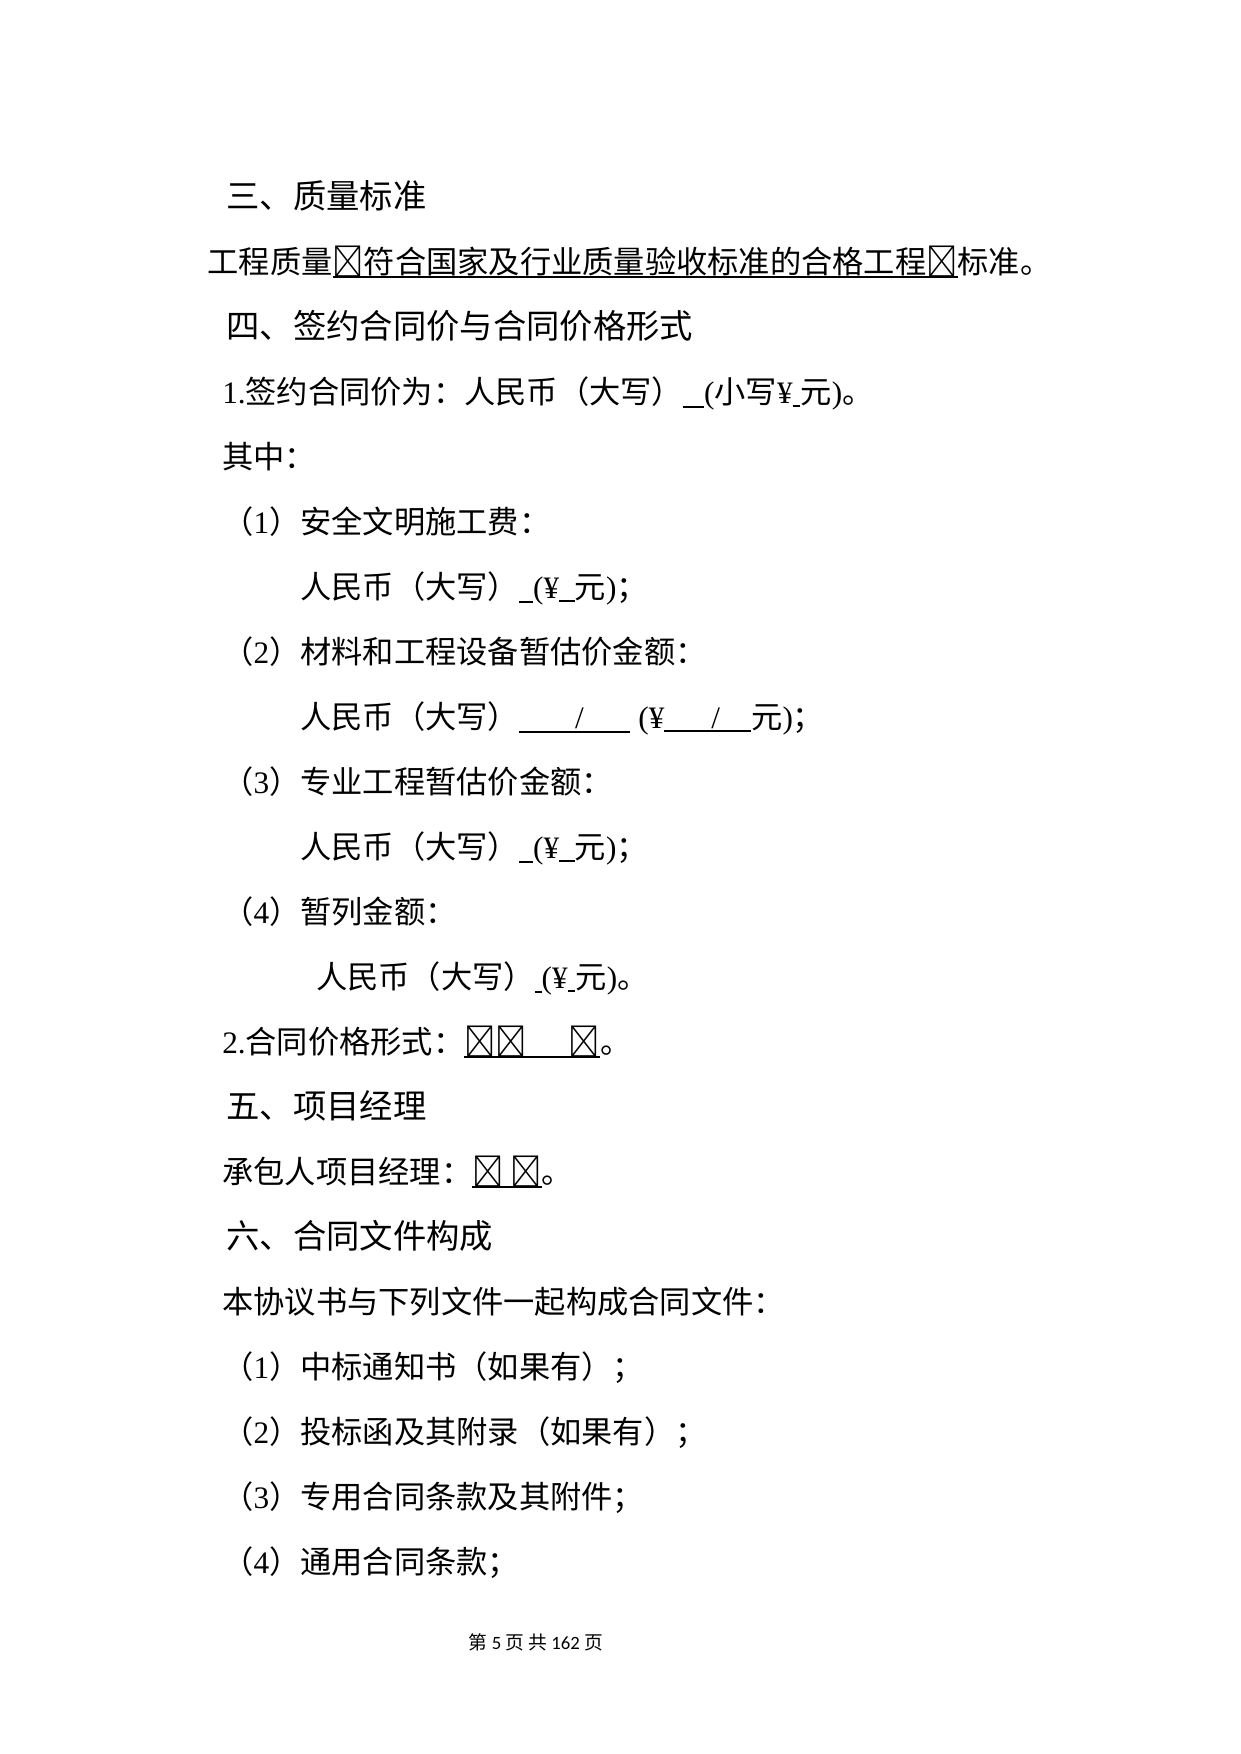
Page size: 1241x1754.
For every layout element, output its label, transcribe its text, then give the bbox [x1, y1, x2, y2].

text 人民币（大写） (¥ 元)； [159, 812, 1078, 877]
text 六、合同文件构成 [159, 1202, 1078, 1267]
text （1）安全文明施工费： [159, 487, 1078, 552]
text （3）专用合同条款及其附件； [159, 1462, 1078, 1527]
text （3）专业工程暂估价金额： [159, 747, 1078, 812]
text 1.签约合同价为：人民币（大写） (小写¥ 元)。 [159, 357, 1078, 422]
text （2）投标函及其附录（如果有）； [159, 1397, 1078, 1462]
text （1）中标通知书（如果有）； [159, 1332, 1078, 1397]
text 2.合同价格形式： 。 [159, 1007, 1078, 1072]
text 人民币（大写） (¥ 元)。 [159, 942, 1078, 1007]
text （4）暂列金额： [159, 877, 1078, 942]
text 其中： [159, 422, 1078, 487]
text （2）材料和工程设备暂估价金额： [159, 617, 1078, 682]
text 三、质量标准 [159, 162, 1078, 227]
text 承包人项目经理： 。 [159, 1137, 1078, 1202]
text 人民币（大写） (¥ 元)； [159, 552, 1078, 617]
text 人民币（大写） / (¥ / 元)； [159, 682, 1078, 747]
text 工程质量符合国家及行业质量验收标准的合格工程标准。 [159, 227, 1078, 292]
text 五、项目经理 [159, 1072, 1078, 1137]
text 本协议书与下列文件一起构成合同文件： [159, 1267, 1078, 1332]
text （4）通用合同条款； [159, 1527, 1078, 1592]
text 四、签约合同价与合同价格形式 [159, 292, 1078, 357]
